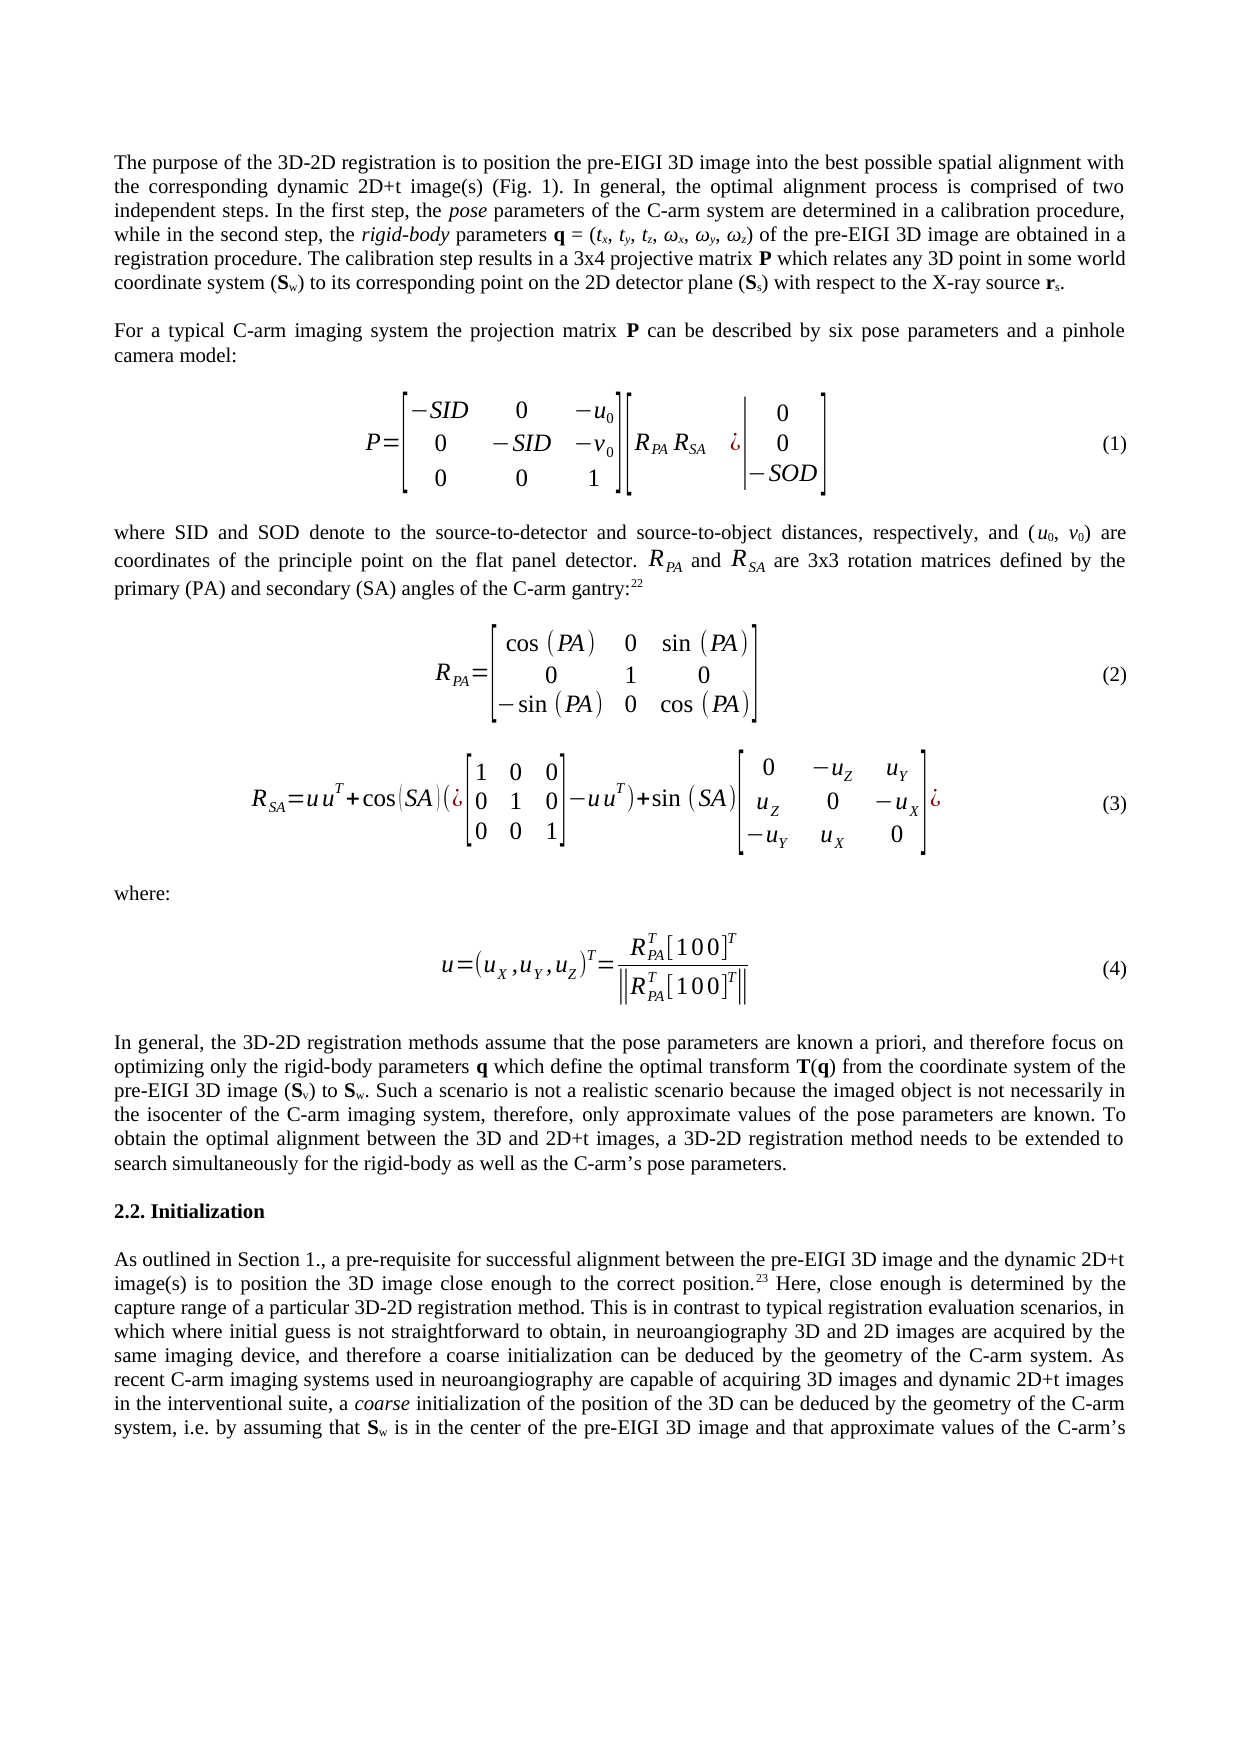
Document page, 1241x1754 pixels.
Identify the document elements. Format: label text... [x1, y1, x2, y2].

table_header [103, 391, 1089, 496]
table_header [103, 749, 1089, 857]
text For a typical C-arm imaging system the projection matrix P can be described by six pose parameters and a pinhole camera model: [114, 318, 1126, 367]
table_header (3) [1089, 749, 1138, 857]
table_header (1) [1089, 391, 1138, 496]
table_header [103, 624, 1089, 725]
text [114, 1247, 1126, 1439]
text where SID and SOD denote to the source-to-detector and source-to-object distances, respectively, and (u0, v0) are coordinates of the principle point on the flat panel detector. and are 3x3 rotation matrices defined by the primary (PA) and secondary (SA) angles of the C-arm gantry:22 [114, 520, 1126, 600]
text In general, the 3D-2D registration methods assume that the pose parameters are known a priori, and therefore focus on optimizing only the rigid-body parameters q which define the optimal transform T(q) from the coordinate system of the pre-EIGI 3D image (Sv) to Sw. Such a scenario is not a realistic scenario because the imaged object is not necessarily in the isocenter of the C-arm imaging system, therefore, only approximate values of the pose parameters are known. To obtain the optimal alignment between the 3D and 2D+t images, a 3D-2D registration method needs to be extended to search simultaneously for the rigid-body as well as the C-arm’s pose parameters. [114, 1030, 1126, 1174]
table_header (4) [1089, 929, 1138, 1006]
text where: [114, 881, 1126, 905]
table_header (2) [1089, 624, 1138, 725]
text 2.2. Initialization [114, 1198, 1126, 1223]
table_header [103, 929, 1089, 1006]
text The purpose of the 3D-2D registration is to position the pre-EIGI 3D image into the best possible spatial alignment with the corresponding dynamic 2D+t image(s) (Fig. 1). In general, the optimal alignment process is comprised of two independent steps. In the first step, the pose parameters of the C-arm system are determined in a calibration procedure, while in the second step, the rigid-body parameters q = (tx, ty, tz, ωx, ωy, ωz) of the pre-EIGI 3D image are obtained in a registration procedure. The calibration step results in a 3x4 projective matrix P which relates any 3D point in some world coordinate system (Sw) to its corresponding point on the 2D detector plane (Ss) with respect to the X-ray source rs. [114, 150, 1126, 294]
